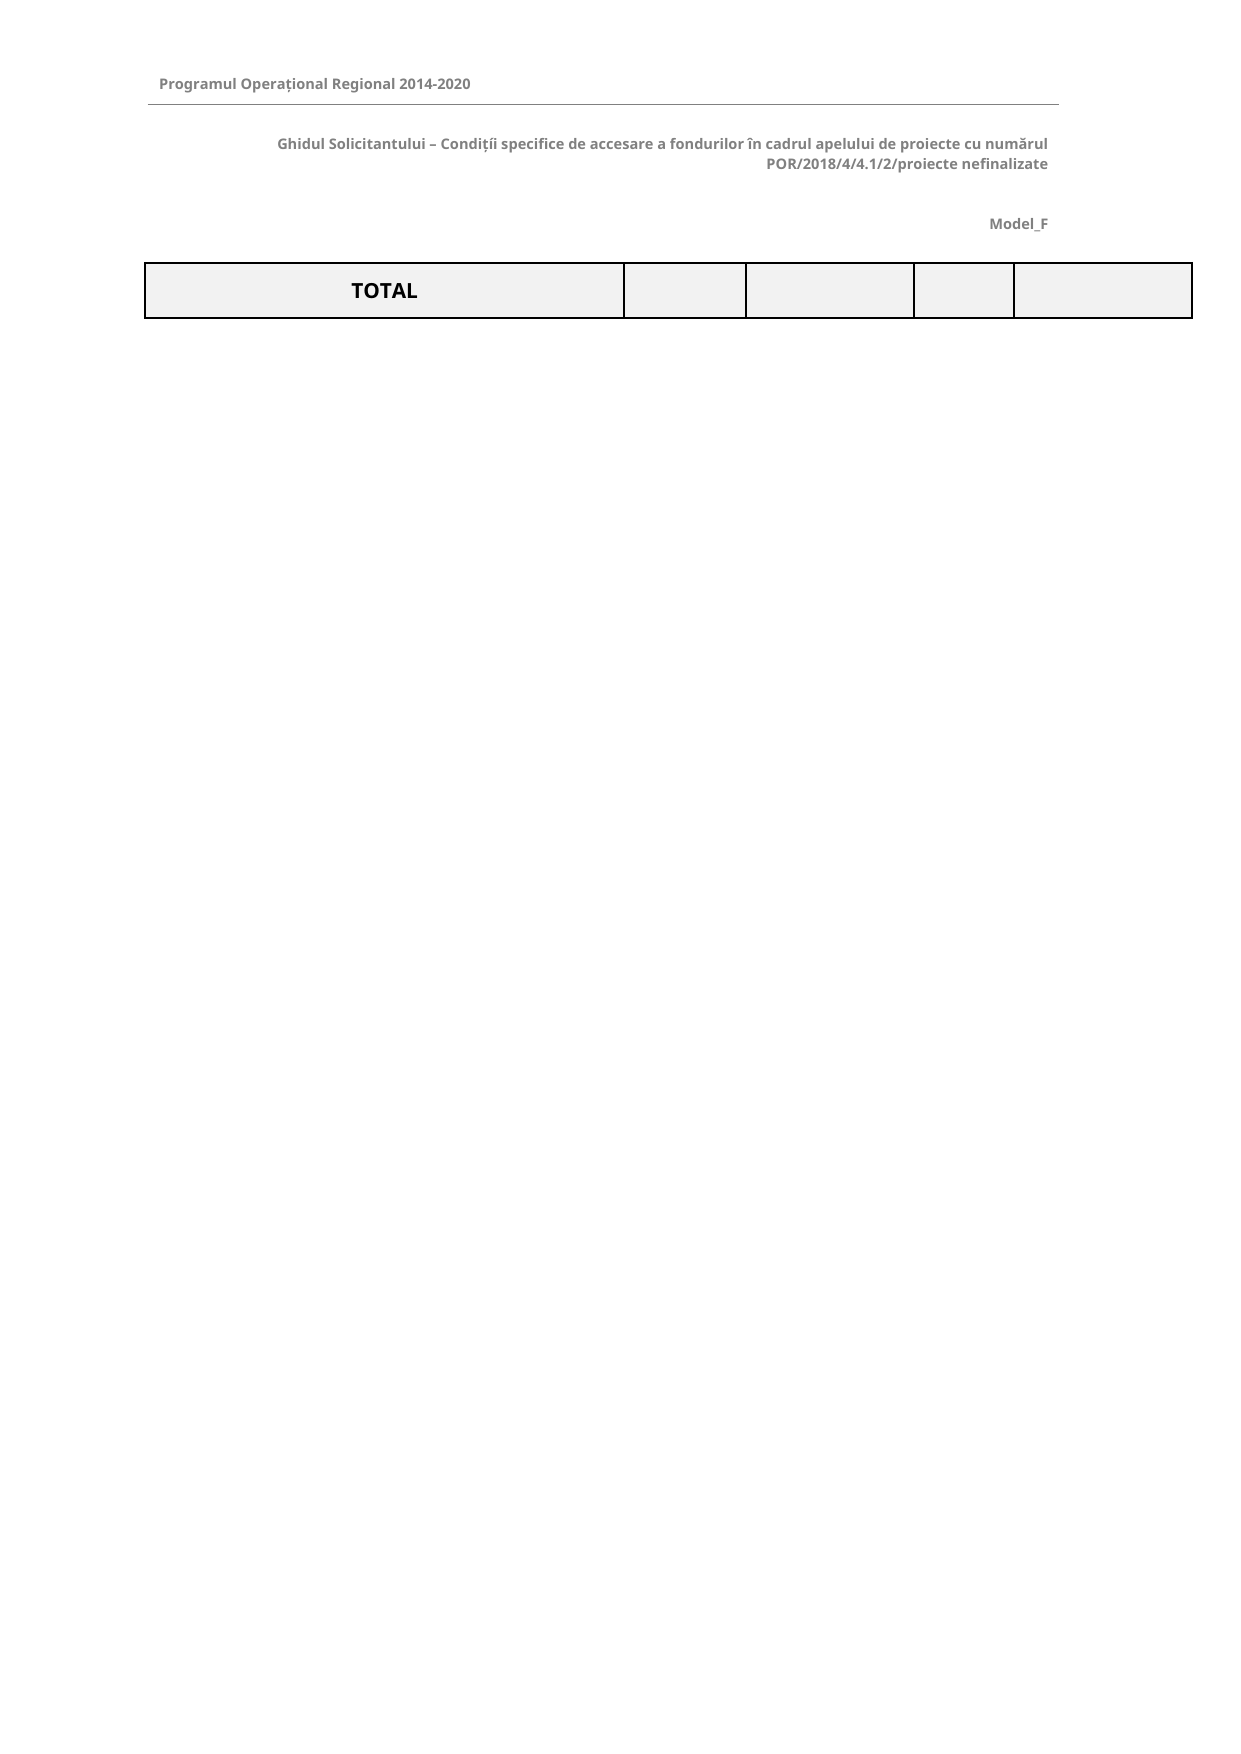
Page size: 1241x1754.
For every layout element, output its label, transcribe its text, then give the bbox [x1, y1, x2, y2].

table_cell TOTAL [146, 264, 623, 317]
table_cell [625, 264, 745, 317]
table_cell [1015, 264, 1191, 317]
table_cell [747, 264, 913, 317]
table_cell [915, 264, 1013, 317]
